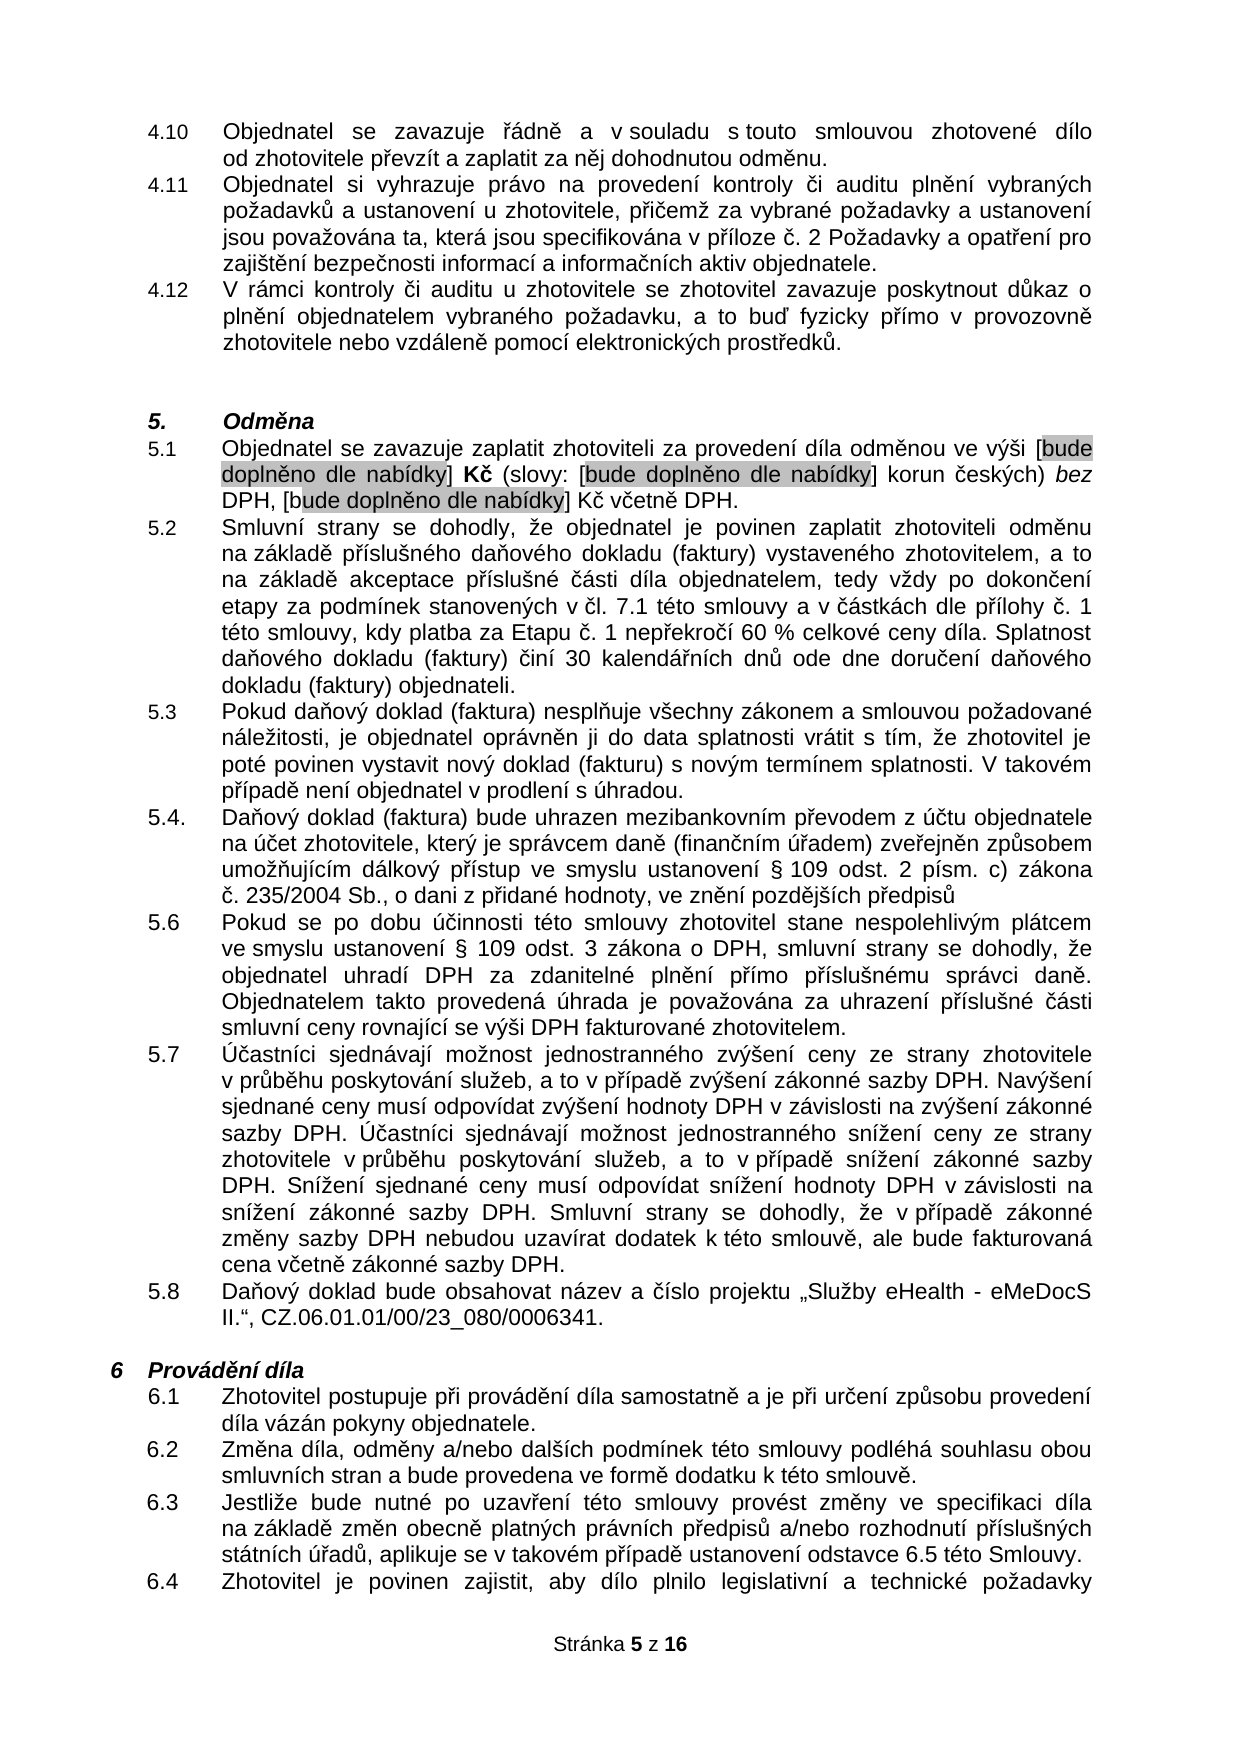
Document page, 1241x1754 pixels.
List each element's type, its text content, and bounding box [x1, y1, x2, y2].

list Pokud se po dobu účinnosti této smlouvy zhotovitel stane nespolehlivým plátcem ve smyslu ustanovení § 109 odst. 3 zákona o DPH, smluvní strany se dohodly, že objednatel uhradí DPH za zdanitelné plnění přímo příslušnému správci daně. Objednatelem takto provedená úhrada je považována za uhrazení příslušné části smluvní ceny rovnající se výši DPH fakturované zhotovitelem. [148, 909, 1093, 1041]
list Odměna [148, 408, 1093, 434]
list Daňový doklad (faktura) bude uhrazen mezibankovním převodem z účtu objednatele na účet zhotovitele, který je správcem daně (finančním úřadem) zveřejněn způsobem umožňujícím dálkový přístup ve smyslu ustanovení § 109 odst. 2 písm. c) zákona č. 235/2004 Sb., o dani z přidané hodnoty, ve znění pozdějších předpisů [148, 803, 1093, 909]
list Daňový doklad bude obsahovat název a číslo projektu „Služby eHealth - eMeDocS II.“, CZ.06.01.01/00/23_080/0006341. [148, 1278, 1093, 1331]
list Smluvní strany se dohodly, že objednatel je povinen zaplatit zhotoviteli odměnu na základě příslušného daňového dokladu (faktury) vystaveného zhotovitelem, a to na základě akceptace příslušné části díla objednatelem, tedy vždy po dokončení etapy za podmínek stanovených v čl. 7.1 této smlouvy a v částkách dle přílohy č. 1 této smlouvy, kdy platba za Etapu č. 1 nepřekročí 60 % celkové ceny díla. Splatnost daňového dokladu (faktury) činí 30 kalendářních dnů ode dne doručení daňového dokladu (faktury) objednateli. [148, 513, 1093, 698]
list Zhotovitel postupuje při provádění díla samostatně a je při určení způsobu provedení díla vázán pokyny objednatele. [148, 1383, 1093, 1436]
list Jestliže bude nutné po uzavření této smlouvy provést změny ve specifikaci díla na základě změn obecně platných právních předpisů a/nebo rozhodnutí příslušných státních úřadů, aplikuje se v takovém případě ustanovení odstavce 6.5 této Smlouvy. [146, 1489, 1093, 1568]
list Provádění díla [110, 1357, 1093, 1383]
list Změna díla, odměny a/nebo dalších podmínek této smlouvy podléhá souhlasu obou smluvních stran a bude provedena ve formě dodatku k této smlouvě. [146, 1436, 1093, 1489]
list V rámci kontroly či auditu u zhotovitele se zhotovitel zavazuje poskytnout důkaz o plnění objednatelem vybraného požadavku, a to buď fyzicky přímo v provozovně zhotovitele nebo vzdáleně pomocí elektronických prostředků. [148, 276, 1093, 355]
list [146, 1568, 1093, 1594]
list Objednatel se zavazuje zaplatit zhotoviteli za provedení díla odměnou ve výši [bude doplněno dle nabídky] Kč (slovy: [bude doplněno dle nabídky] korun českých) bez DPH, [bude doplněno dle nabídky] Kč včetně DPH. [148, 434, 1093, 513]
list Pokud daňový doklad (faktura) nesplňuje všechny zákonem a smlouvou požadované náležitosti, je objednatel oprávněn ji do data splatnosti vrátit s tím, že zhotovitel je poté povinen vystavit nový doklad (fakturu) s novým termínem splatnosti. V takovém případě není objednatel v prodlení s úhradou. [148, 698, 1093, 803]
list Objednatel se zavazuje řádně a v souladu s touto smlouvou zhotovené dílo od zhotovitele převzít a zaplatit za něj dohodnutou odměnu. [148, 118, 1093, 171]
list Objednatel si vyhrazuje právo na provedení kontroly či auditu plnění vybraných požadavků a ustanovení u zhotovitele, přičemž za vybrané požadavky a ustanovení jsou považována ta, která jsou specifikována v příloze č. 2 Požadavky a opatření pro zajištění bezpečnosti informací a informačních aktiv objednatele. [148, 171, 1093, 276]
list Účastníci sjednávají možnost jednostranného zvýšení ceny ze strany zhotovitele v průběhu poskytování služeb, a to v případě zvýšení zákonné sazby DPH. Navýšení sjednané ceny musí odpovídat zvýšení hodnoty DPH v závislosti na zvýšení zákonné sazby DPH. Účastníci sjednávají možnost jednostranného snížení ceny ze strany zhotovitele v průběhu poskytování služeb, a to v případě snížení zákonné sazby DPH. Snížení sjednané ceny musí odpovídat snížení hodnoty DPH v závislosti na snížení zákonné sazby DPH. Smluvní strany se dohodly, že v případě zákonné změny sazby DPH nebudou uzavírat dodatek k této smlouvě, ale bude fakturovaná cena včetně zákonné sazby DPH. [148, 1041, 1093, 1278]
